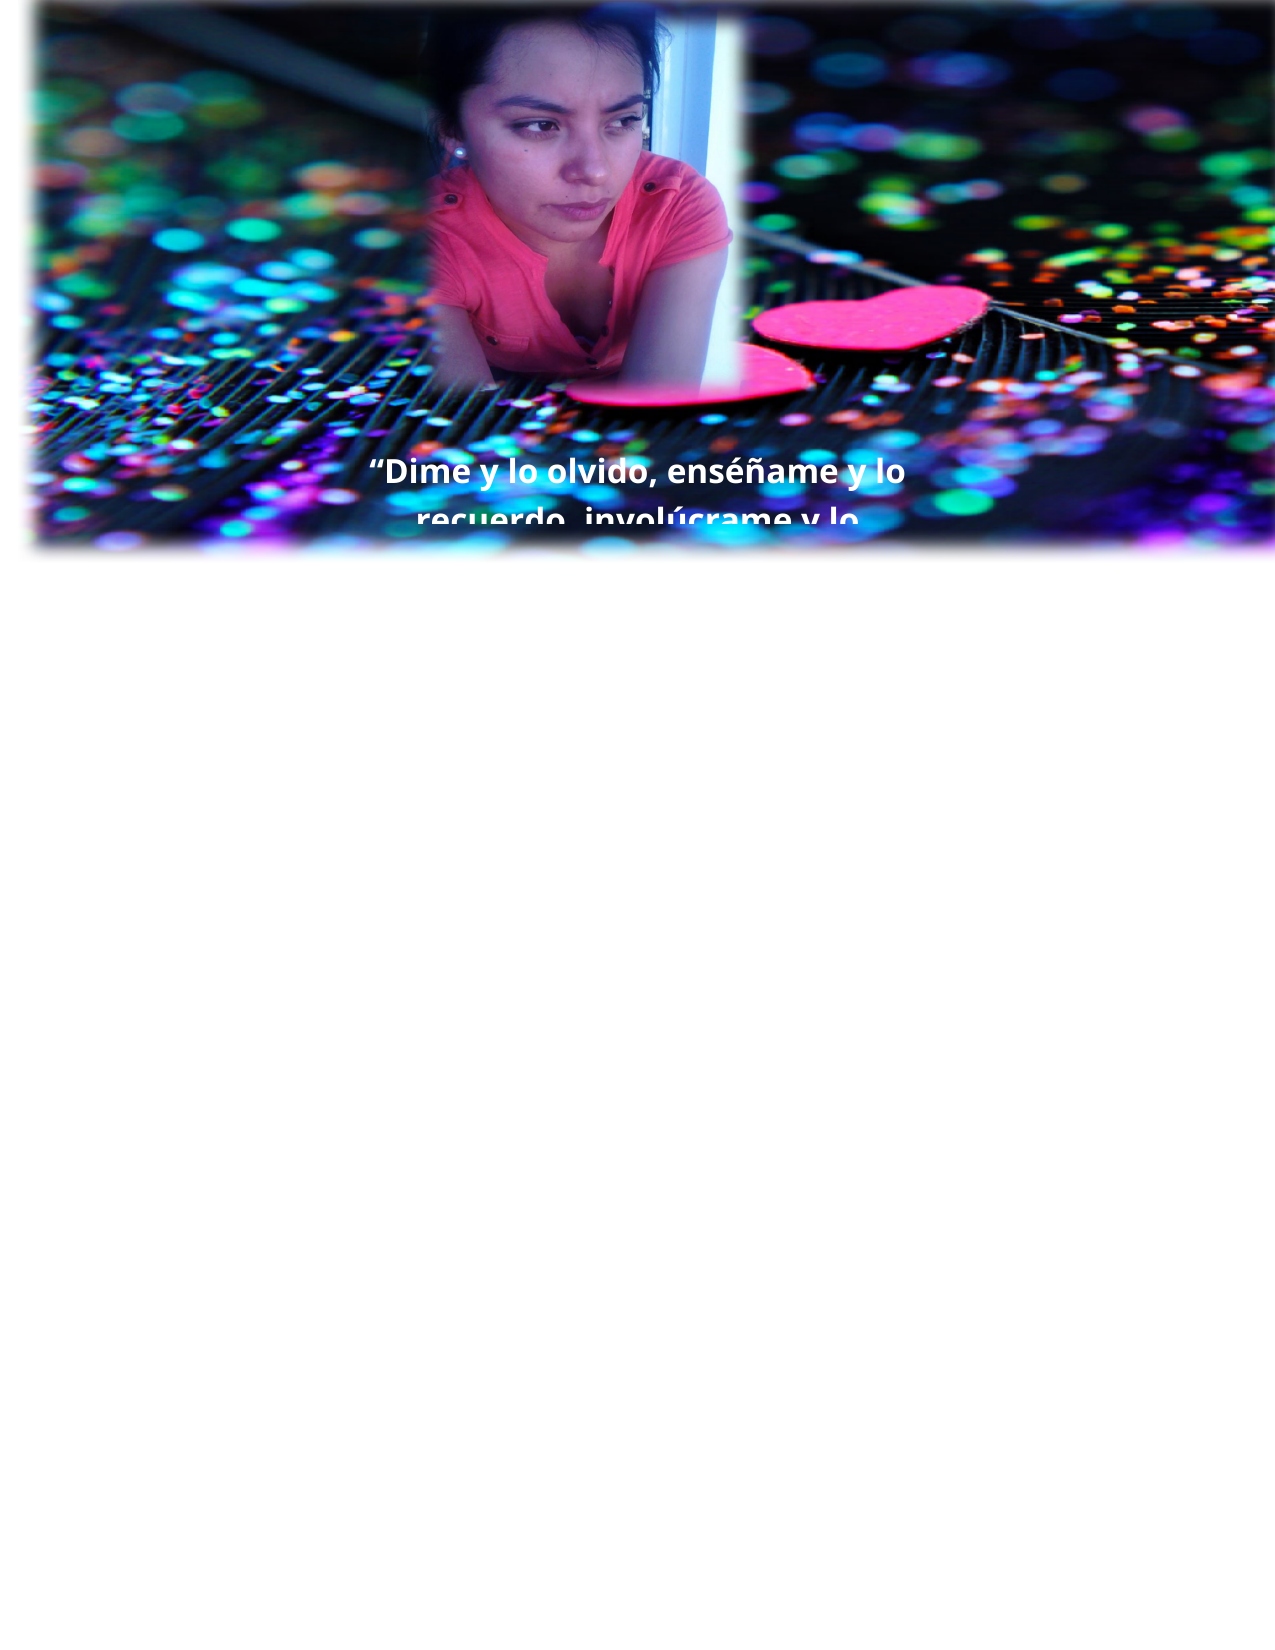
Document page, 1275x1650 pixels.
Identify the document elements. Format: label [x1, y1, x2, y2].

picture [46, 7, 1274, 535]
